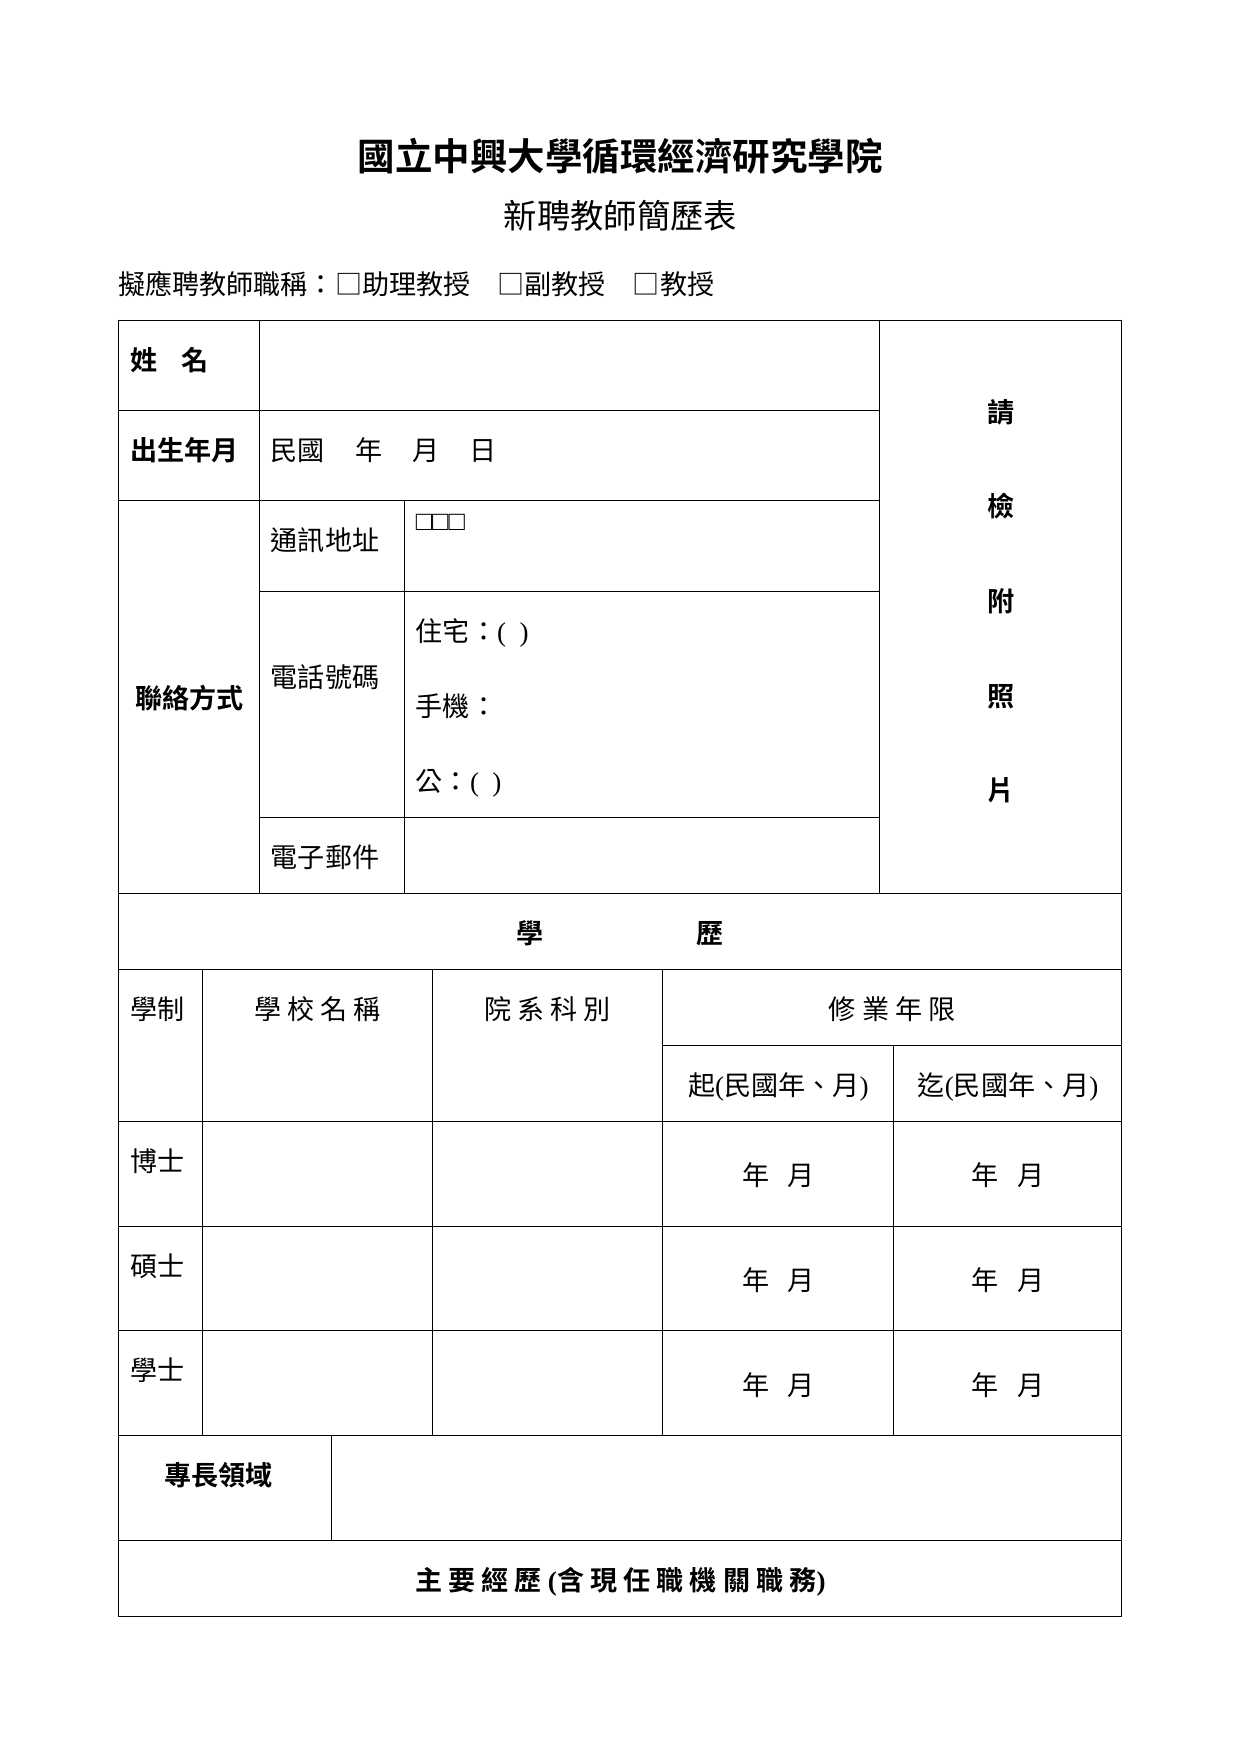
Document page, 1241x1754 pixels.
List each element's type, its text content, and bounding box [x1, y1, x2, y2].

table_cell 電子郵件 [260, 818, 404, 893]
table_cell 年 月 [894, 1331, 1121, 1435]
table_cell 迄(民國年、月) [894, 1046, 1121, 1121]
table_cell [405, 818, 879, 893]
table_cell [433, 1331, 662, 1435]
table_cell 年 月 [894, 1122, 1121, 1226]
table_cell 電話號碼 [260, 592, 404, 817]
table_cell 院 系 科 別 [433, 970, 662, 1121]
table_cell 學士 [119, 1331, 202, 1435]
table_cell 年 月 [663, 1331, 893, 1435]
table_cell [203, 1331, 432, 1435]
table_cell [433, 1227, 662, 1330]
table_cell [203, 1122, 432, 1226]
table_header 姓 名 [119, 321, 259, 410]
table_cell 年 月 [663, 1227, 893, 1330]
table_cell [332, 1436, 1121, 1540]
table_cell 博士 [119, 1122, 202, 1226]
table_cell 聯絡方式 [119, 501, 259, 893]
table_cell 出生年月 [119, 411, 259, 500]
table_cell 起(民國年、月) [663, 1046, 893, 1121]
table_cell 通訊地址 [260, 501, 404, 591]
table_cell 年 月 [663, 1122, 893, 1226]
table_cell □□□ [405, 501, 879, 591]
table_cell 學 歷 [119, 894, 1121, 969]
table_cell 學 校 名 稱 [203, 970, 432, 1121]
table_cell [203, 1227, 432, 1330]
text 擬應聘教師職稱：□助理教授 □副教授 □教授 [118, 245, 1122, 320]
table_cell 住宅：( ) 手機： 公：( ) [405, 592, 879, 817]
text 國立中興大學循環經濟研究學院 [118, 127, 1122, 181]
table_cell 專長領域 [119, 1436, 331, 1540]
table_cell 修 業 年 限 [663, 970, 1121, 1045]
table_cell 學制 [119, 970, 202, 1121]
table_cell 民國 年 月 日 [260, 411, 879, 500]
table_header 請 檢 附 照 片 [880, 321, 1121, 893]
table_header [260, 321, 879, 410]
table_cell 年 月 [894, 1227, 1121, 1330]
table_cell [433, 1122, 662, 1226]
text 新聘教師簡歷表 [118, 189, 1122, 238]
table_cell 主 要 經 歷 (含 現 任 職 機 關 職 務) [119, 1541, 1121, 1616]
table_cell 碩士 [119, 1227, 202, 1330]
